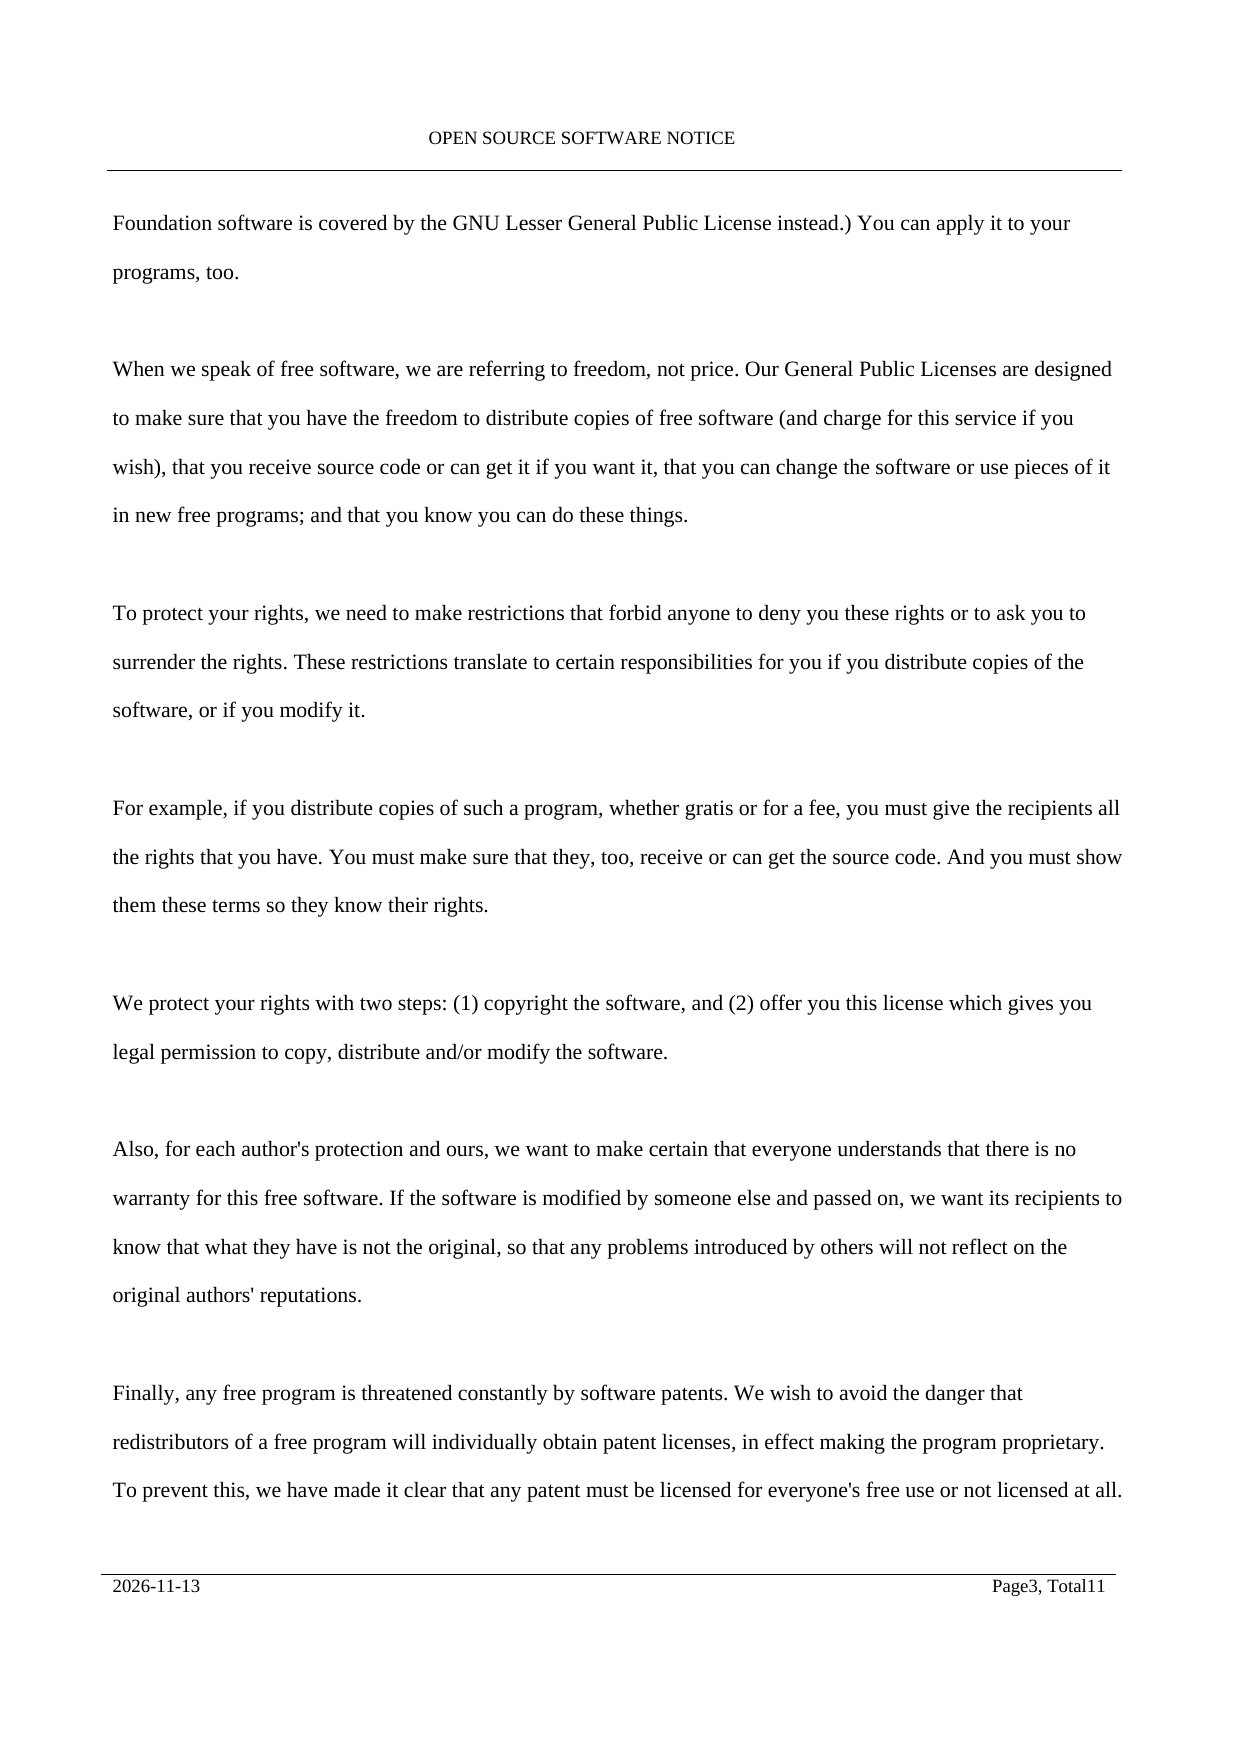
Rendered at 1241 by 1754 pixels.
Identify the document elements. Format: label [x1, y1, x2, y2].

text [112, 206, 1128, 1506]
